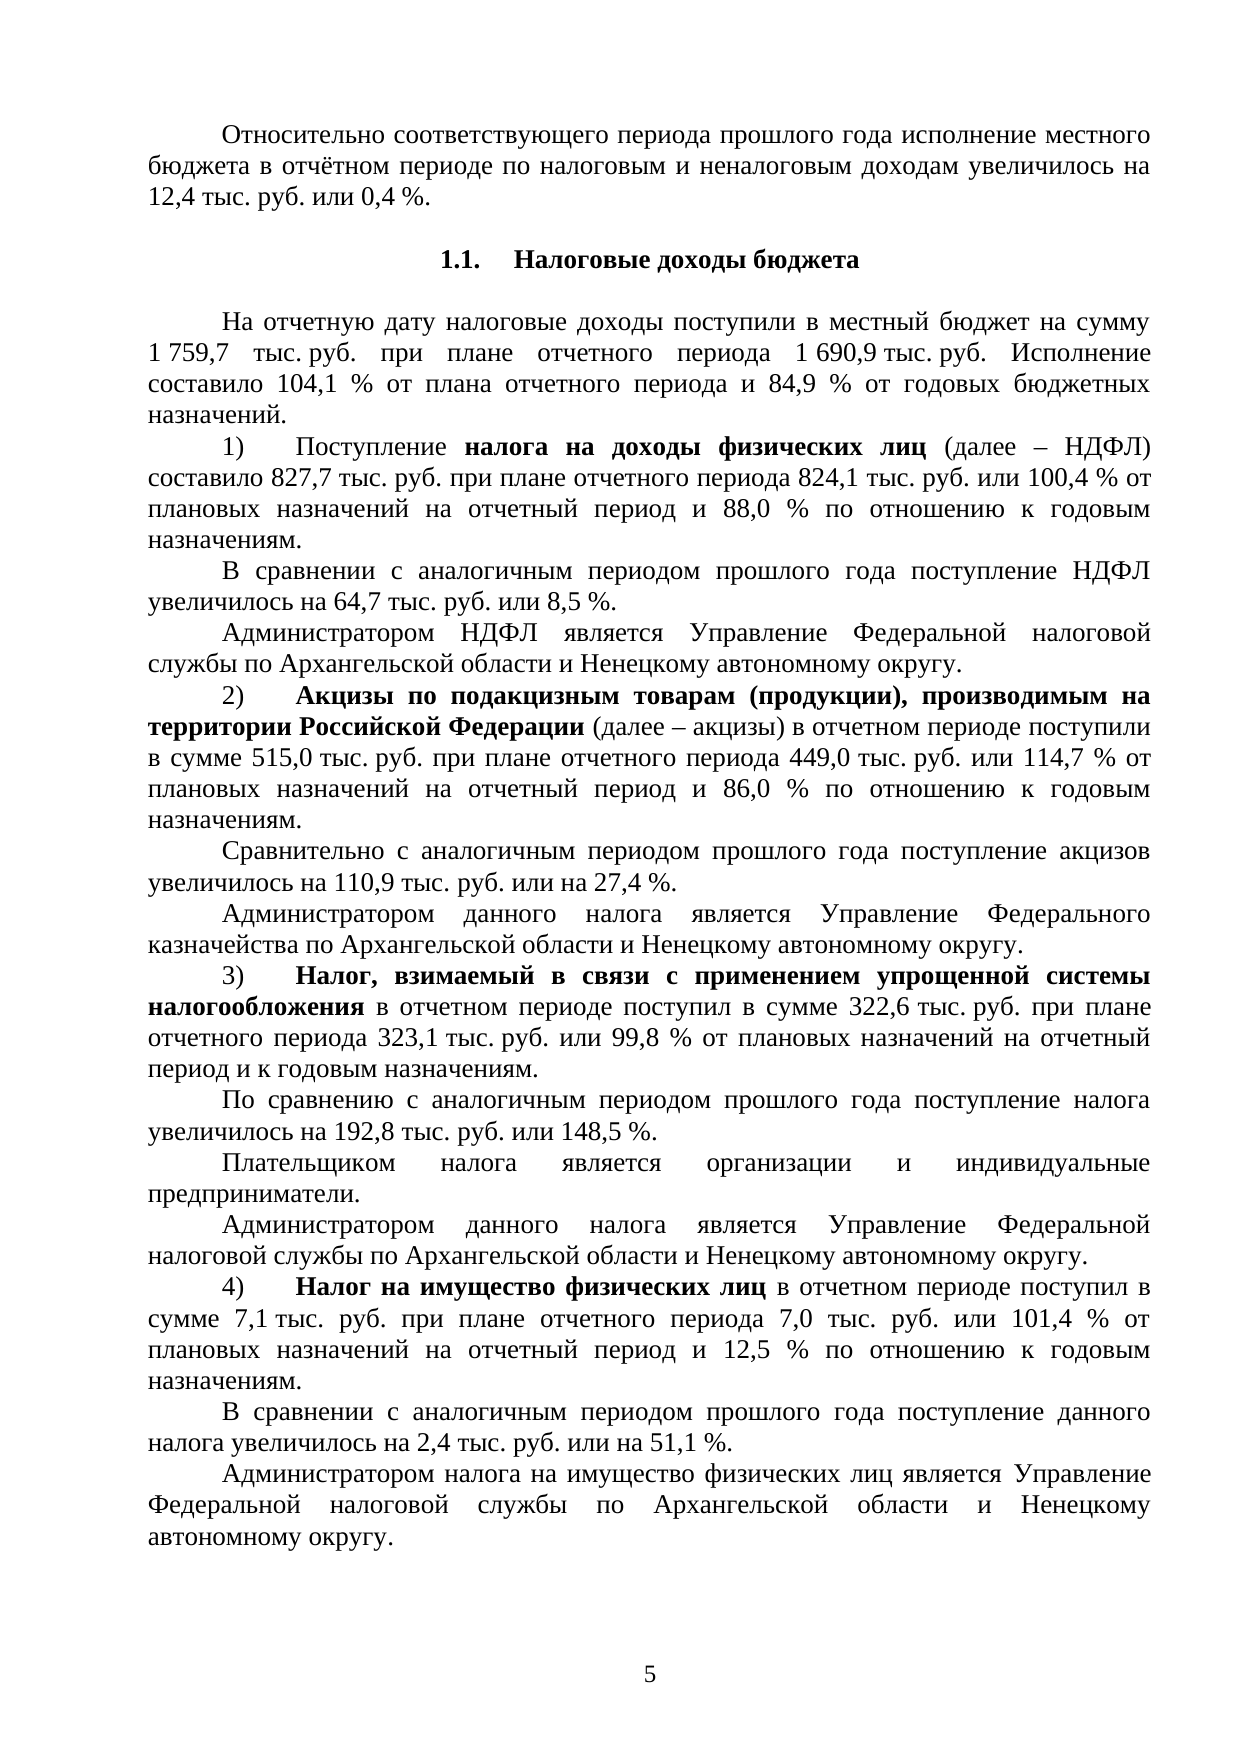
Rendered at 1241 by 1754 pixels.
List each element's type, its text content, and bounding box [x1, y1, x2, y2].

text Администратором НДФЛ является Управление Федеральной налоговой службы по Архангельской области и Ненецкому автономному округу. [148, 616, 1152, 679]
list Администратором данного налога является Управление Федеральной налоговой службы по Архангельской области и Ненецкому автономному округу. [148, 1208, 1152, 1271]
text На отчетную дату налоговые доходы поступили в местный бюджет на сумму 1 759,7 тыс. руб. при плане отчетного периода 1 690,9 тыс. руб. Исполнение составило 104,1 % от плана отчетного периода и 84,9 % от годовых бюджетных назначений. [148, 305, 1152, 429]
list Администратором налога на имущество физических лиц является Управление Федеральной налоговой службы по Архангельской области и Ненецкому автономному округу. [148, 1457, 1152, 1551]
list По сравнению с аналогичным периодом прошлого года поступление налога увеличилось на 192,8 тыс. руб. или 148,5 %. [148, 1084, 1152, 1146]
list Акцизы по подакцизным товарам (продукции), производимым на территории Российской Федерации (далее – акцизы) в отчетном периоде поступили в сумме 515,0 тыс. руб. при плане отчетного периода 449,0 тыс. руб. или 114,7 % от плановых назначений на отчетный период и 86,0 % по отношению к годовым назначениям. [148, 679, 1152, 834]
list Налоговые доходы бюджета [148, 243, 1152, 274]
text Администратором данного налога является Управление Федерального казначейства по Архангельской области и Ненецкому автономному округу. [148, 897, 1152, 959]
text Сравнительно с аналогичным периодом прошлого года поступление акцизов увеличилось на 110,9 тыс. руб. или на 27,4 %. [148, 834, 1152, 897]
list Плательщиком налога является организации и индивидуальные предприниматели. [148, 1146, 1152, 1208]
text В сравнении с аналогичным периодом прошлого года поступление НДФЛ увеличилось на 64,7 тыс. руб. или 8,5 %. [148, 554, 1152, 616]
list Налог, взимаемый в связи с применением упрощенной системы налогообложения в отчетном периоде поступил в сумме 322,6 тыс. руб. при плане отчетного периода 323,1 тыс. руб. или 99,8 % от плановых назначений на отчетный период и к годовым назначениям. [148, 959, 1152, 1084]
text Относительно соответствующего периода прошлого года исполнение местного бюджета в отчётном периоде по налоговым и неналоговым доходам увеличилось на 12,4 тыс. руб. или 0,4 %. [148, 118, 1152, 212]
list Налог на имущество физических лиц в отчетном периоде поступил в сумме 7,1 тыс. руб. при плане отчетного периода 7,0 тыс. руб. или 101,4 % от плановых назначений на отчетный период и 12,5 % по отношению к годовым назначениям. [148, 1271, 1152, 1395]
list В сравнении с аналогичным периодом прошлого года поступление данного налога увеличилось на 2,4 тыс. руб. или на 51,1 %. [148, 1395, 1152, 1457]
list Поступление налога на доходы физических лиц (далее – НДФЛ) составило 827,7 тыс. руб. при плане отчетного периода 824,1 тыс. руб. или 100,4 % от плановых назначений на отчетный период и 88,0 % по отношению к годовым назначениям. [148, 429, 1152, 554]
